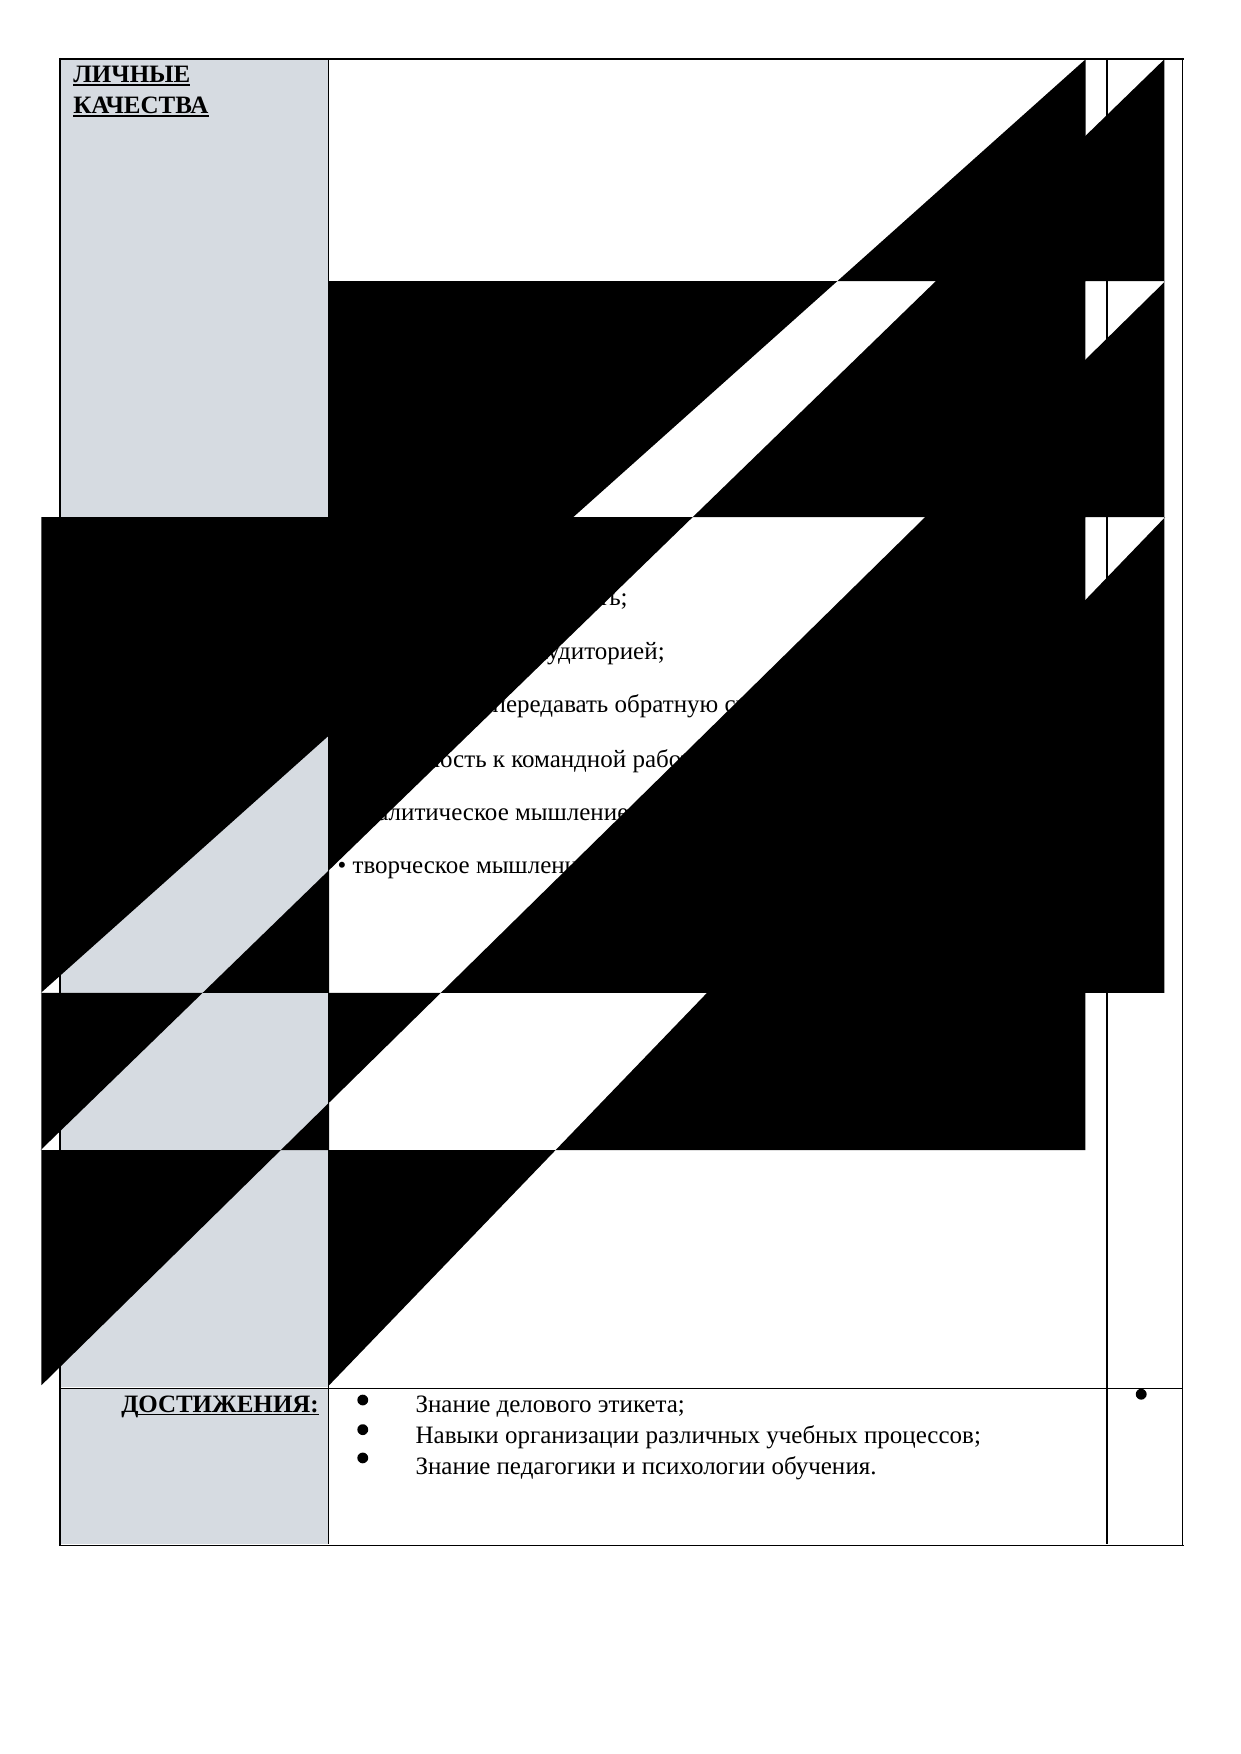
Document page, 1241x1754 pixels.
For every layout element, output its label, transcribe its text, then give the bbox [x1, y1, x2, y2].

table_cell Знание делового этикета; Навыки организации различных учебных процессов; Знание педагогики и психологии обучения. [329, 1389, 1106, 1544]
table_cell [1086, 60, 1106, 134]
table_cell [1108, 60, 1182, 1387]
table_cell [1086, 282, 1106, 358]
table_cell [329, 993, 1106, 1387]
table_cell [329, 60, 1083, 281]
table_cell ЛИЧНЫЕ КАЧЕСТВА [61, 993, 328, 1150]
table_cell ЛИЧНЫЕ КАЧЕСТВА [61, 60, 328, 517]
table_cell [1086, 518, 1106, 598]
table_cell [330, 518, 923, 992]
table_cell [575, 282, 933, 517]
table_cell ДОСТИЖЕНИЯ: [61, 1389, 328, 1544]
table_cell ЛИЧНЫЕ КАЧЕСТВА [61, 1151, 328, 1387]
table_cell ЛИЧНЫЕ КАЧЕСТВА [61, 738, 328, 992]
table_cell [1108, 1389, 1182, 1544]
